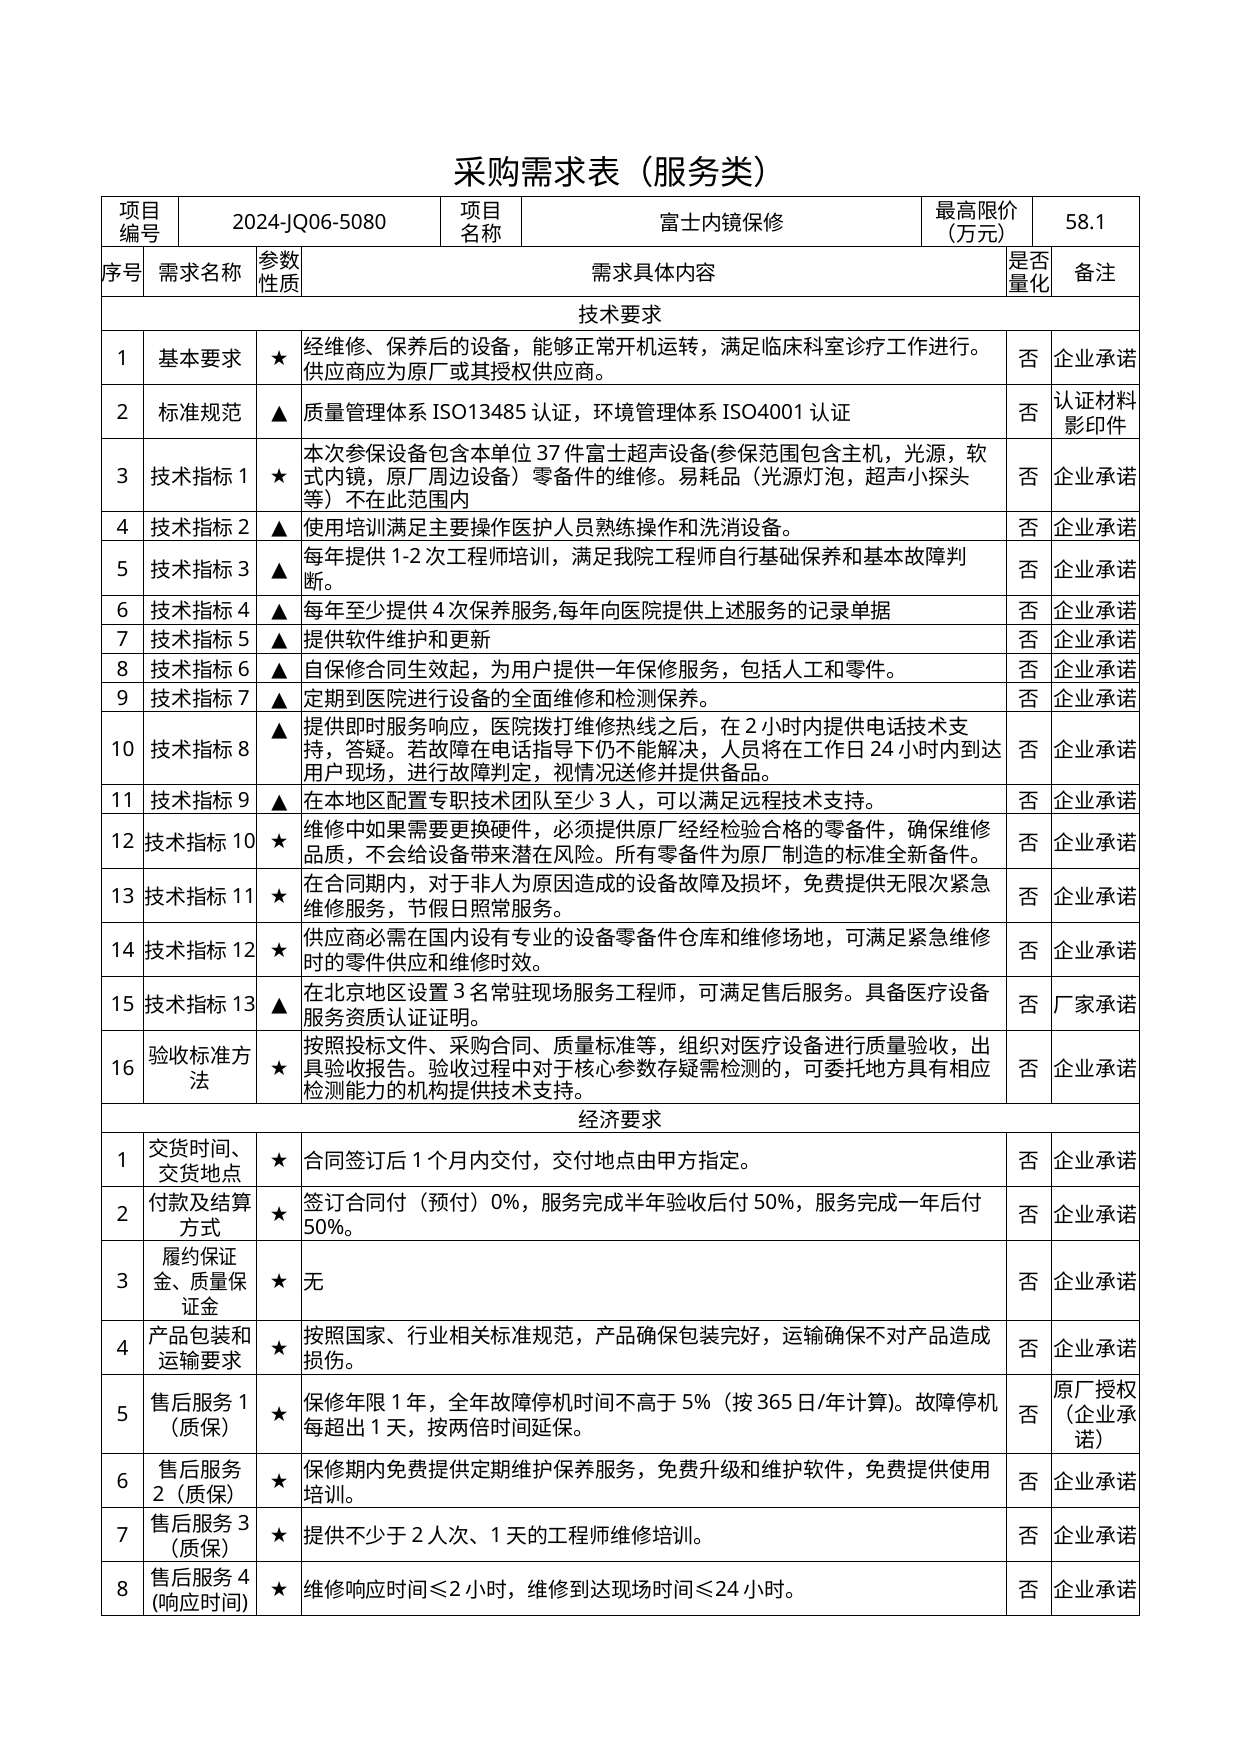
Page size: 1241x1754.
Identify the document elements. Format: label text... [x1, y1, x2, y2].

table_cell ★ [257, 923, 301, 976]
table_cell 技术指标6 [144, 654, 256, 682]
table_cell 8 [102, 654, 143, 682]
table_cell 质量管理体系ISO13485认证，环境管理体系ISO4001认证 [302, 385, 1006, 438]
table_cell 项目 编号 [102, 197, 178, 246]
table_cell 58.1 [1033, 197, 1139, 246]
table_cell 否 [1007, 512, 1051, 540]
table_cell 企业承诺 [1052, 512, 1139, 540]
table_cell 技术指标1 [144, 439, 256, 511]
table_cell ▲ [257, 654, 301, 682]
table_cell 序号 [102, 247, 143, 296]
table_cell 3 [102, 439, 143, 511]
table_cell 否 [1007, 814, 1051, 867]
table_cell ★ [257, 1562, 301, 1615]
table_cell 产品包装和运输要求 [144, 1321, 256, 1374]
table_cell 验收标准方法 [144, 1031, 256, 1103]
table_cell 否 [1007, 1321, 1051, 1374]
table_cell 技术指标2 [144, 512, 256, 540]
table_cell 否 [1007, 923, 1051, 976]
table_cell 需求名称 [144, 247, 256, 296]
table_cell 在北京地区设置3名常驻现场服务工程师，可满足售后服务。具备医疗设备服务资质认证证明。 [302, 977, 1006, 1030]
table_cell 按照投标文件、采购合同、质量标准等，组织对医疗设备进行质量验收，出具验收报告。验收过程中对于核心参数存疑需检测的，可委托地方具有相应检测能力的机构提供技术支持。 [302, 1031, 1006, 1103]
table_cell ★ [257, 1321, 301, 1374]
table_cell 企业承诺 [1052, 1241, 1139, 1319]
table_cell 12 [102, 814, 143, 867]
table_cell ▲ [257, 512, 301, 540]
table_cell 3 [102, 1241, 143, 1319]
table_cell ★ [257, 439, 301, 511]
table_cell 技术指标12 [144, 923, 256, 976]
table_cell 否 [1007, 1133, 1051, 1186]
table_cell 参数 性质 [257, 247, 301, 296]
table_cell 否 [1007, 654, 1051, 682]
table_cell ▲ [257, 712, 301, 784]
table_cell 企业承诺 [1052, 439, 1139, 511]
table_cell ▲ [257, 385, 301, 438]
table_cell 无 [302, 1241, 1006, 1319]
table_cell 否 [1007, 1508, 1051, 1561]
table_cell 付款及结算方式 [144, 1187, 256, 1240]
table_cell 提供即时服务响应，医院拨打维修热线之后，在2小时内提供电话技术支持，答疑。若故障在电话指导下仍不能解决，人员将在工作日24小时内到达用户现场，进行故障判定，视情况送修并提供备品。 [302, 712, 1006, 784]
table_cell 技术指标4 [144, 596, 256, 624]
table_cell 在合同期内，对于非人为原因造成的设备故障及损坏，免费提供无限次紧急维修服务，节假日照常服务。 [302, 869, 1006, 922]
table_cell 项目 名称 [441, 197, 521, 246]
table_cell 企业承诺 [1052, 331, 1139, 384]
table_cell ★ [257, 869, 301, 922]
table_cell 15 [102, 977, 143, 1030]
table_cell 否 [1007, 1241, 1051, 1319]
table_cell 售后服务1 （质保） [144, 1375, 256, 1453]
table_cell 企业承诺 [1052, 596, 1139, 624]
table_cell 技术指标8 [144, 712, 256, 784]
table_cell 企业承诺 [1052, 1321, 1139, 1374]
table_cell 企业承诺 [1052, 1562, 1139, 1615]
table_cell 提供软件维护和更新 [302, 625, 1006, 653]
table_cell 技术指标11 [144, 869, 256, 922]
table_cell ▲ [257, 977, 301, 1030]
table_cell 否 [1007, 785, 1051, 813]
table_cell ★ [257, 1454, 301, 1507]
table_cell 否 [1007, 541, 1051, 594]
table_cell 企业承诺 [1052, 625, 1139, 653]
table_cell 7 [102, 625, 143, 653]
table_cell 标准规范 [144, 385, 256, 438]
table_cell 按照国家、行业相关标准规范，产品确保包装完好，运输确保不对产品造成损伤。 [302, 1321, 1006, 1374]
table_cell ★ [257, 1031, 301, 1103]
table_cell 维修中如果需要更换硬件，必须提供原厂经经检验合格的零备件，确保维修品质，不会给设备带来潜在风险。所有零备件为原厂制造的标准全新备件。 [302, 814, 1006, 867]
table_cell 售后服务3 （质保） [144, 1508, 256, 1561]
table_cell 否 [1007, 1562, 1051, 1615]
table_cell 4 [102, 1321, 143, 1374]
table_cell 供应商必需在国内设有专业的设备零备件仓库和维修场地，可满足紧急维修时的零件供应和维修时效。 [302, 923, 1006, 976]
table_cell 10 [102, 712, 143, 784]
table_cell 企业承诺 [1052, 785, 1139, 813]
table_cell 2 [102, 1187, 143, 1240]
table_cell 企业承诺 [1052, 814, 1139, 867]
table_cell 最高限价 （万元） [922, 197, 1032, 246]
table_cell 否 [1007, 331, 1051, 384]
table_cell ▲ [257, 683, 301, 711]
table_cell 9 [102, 683, 143, 711]
table_cell 在本地区配置专职技术团队至少3人，可以满足远程技术支持。 [302, 785, 1006, 813]
table_cell ★ [257, 331, 301, 384]
table_cell 售后服务2（质保） [144, 1454, 256, 1507]
table_cell 富士内镜保修 [522, 197, 921, 246]
table_cell 企业承诺 [1052, 541, 1139, 594]
table_cell 否 [1007, 439, 1051, 511]
table_header 采购需求表（服务类） [101, 144, 1139, 196]
table_cell 备注 [1052, 247, 1139, 296]
table_cell 合同签订后1个月内交付，交付地点由甲方指定。 [302, 1133, 1006, 1186]
table_cell 技术指标5 [144, 625, 256, 653]
table_cell 交货时间、交货地点 [144, 1133, 256, 1186]
table_cell 认证材料 影印件 [1052, 385, 1139, 438]
table_cell 否 [1007, 385, 1051, 438]
table_cell 2024-JQ06-5080 [179, 197, 440, 246]
table_cell 企业承诺 [1052, 869, 1139, 922]
table_cell 签订合同付（预付）0%，服务完成半年验收后付50%，服务完成一年后付50%。 [302, 1187, 1006, 1240]
table_cell 技术指标3 [144, 541, 256, 594]
table_cell 16 [102, 1031, 143, 1103]
table_cell 基本要求 [144, 331, 256, 384]
table_cell 企业承诺 [1052, 654, 1139, 682]
table_cell 履约保证金、质量保证金 [144, 1241, 256, 1319]
table_cell ▲ [257, 596, 301, 624]
table_cell 否 [1007, 1031, 1051, 1103]
table_cell 否 [1007, 977, 1051, 1030]
table_cell 保修期内免费提供定期维护保养服务，免费升级和维护软件，免费提供使用培训。 [302, 1454, 1006, 1507]
table_cell 企业承诺 [1052, 683, 1139, 711]
table_cell 否 [1007, 683, 1051, 711]
table_cell 6 [102, 596, 143, 624]
table_cell 技术指标7 [144, 683, 256, 711]
table_cell 否 [1007, 712, 1051, 784]
table_cell 保修年限1年，全年故障停机时间不高于5%（按365日/年计算)。故障停机每超出1天，按两倍时间延保。 [302, 1375, 1006, 1453]
table_cell 企业承诺 [1052, 1187, 1139, 1240]
table_cell 2 [102, 385, 143, 438]
table_cell 每年至少提供4次保养服务,每年向医院提供上述服务的记录单据 [302, 596, 1006, 624]
table_cell 维修响应时间≤2小时，维修到达现场时间≤24小时。 [302, 1562, 1006, 1615]
table_cell 4 [102, 512, 143, 540]
table_cell 自保修合同生效起，为用户提供一年保修服务，包括人工和零件。 [302, 654, 1006, 682]
table_cell 技术指标13 [144, 977, 256, 1030]
table_cell 5 [102, 541, 143, 594]
table_cell 企业承诺 [1052, 1454, 1139, 1507]
table_cell 1 [102, 331, 143, 384]
table_cell 13 [102, 869, 143, 922]
table_cell ★ [257, 1187, 301, 1240]
table_cell 经维修、保养后的设备，能够正常开机运转，满足临床科室诊疗工作进行。供应商应为原厂或其授权供应商。 [302, 331, 1006, 384]
table_cell 是否 量化 [1007, 247, 1051, 296]
table_cell 本次参保设备包含本单位37件富士超声设备(参保范围包含主机，光源，软式内镜，原厂周边设备）零备件的维修。易耗品（光源灯泡，超声小探头等）不在此范围内 [302, 439, 1006, 511]
table_cell 企业承诺 [1052, 923, 1139, 976]
table_cell 厂家承诺 [1052, 977, 1139, 1030]
table_cell ★ [257, 1133, 301, 1186]
table_cell 经济要求 [102, 1104, 1139, 1132]
table_cell 技术要求 [102, 297, 1139, 330]
table_cell 企业承诺 [1052, 1133, 1139, 1186]
table_cell 技术指标9 [144, 785, 256, 813]
table_cell ★ [257, 1375, 301, 1453]
table_cell 售后服务4 (响应时间) [144, 1562, 256, 1615]
table_cell 否 [1007, 596, 1051, 624]
table_cell ▲ [257, 785, 301, 813]
table_cell ★ [257, 814, 301, 867]
table_cell ★ [257, 1508, 301, 1561]
table_cell ★ [257, 1241, 301, 1319]
table_cell 原厂授权 （企业承诺） [1052, 1375, 1139, 1453]
table_cell 企业承诺 [1052, 1508, 1139, 1561]
table_cell 否 [1007, 1454, 1051, 1507]
table_cell 否 [1007, 625, 1051, 653]
table_cell 7 [102, 1508, 143, 1561]
table_cell 11 [102, 785, 143, 813]
table_cell 使用培训满足主要操作医护人员熟练操作和洗消设备。 [302, 512, 1006, 540]
table_cell 提供不少于2人次、1天的工程师维修培训。 [302, 1508, 1006, 1561]
table_cell 需求具体内容 [302, 247, 1006, 296]
table_cell 否 [1007, 869, 1051, 922]
table_cell 每年提供1-2次工程师培训，满足我院工程师自行基础保养和基本故障判断。 [302, 541, 1006, 594]
table_cell 8 [102, 1562, 143, 1615]
table_cell 1 [102, 1133, 143, 1186]
table_cell ▲ [257, 625, 301, 653]
table_cell 否 [1007, 1187, 1051, 1240]
table_cell 6 [102, 1454, 143, 1507]
table_cell 技术指标10 [144, 814, 256, 867]
table_cell 企业承诺 [1052, 712, 1139, 784]
table_cell 否 [1007, 1375, 1051, 1453]
table_cell 企业承诺 [1052, 1031, 1139, 1103]
table_cell 5 [102, 1375, 143, 1453]
table_cell 14 [102, 923, 143, 976]
table_cell 定期到医院进行设备的全面维修和检测保养。 [302, 683, 1006, 711]
table_cell ▲ [257, 541, 301, 594]
